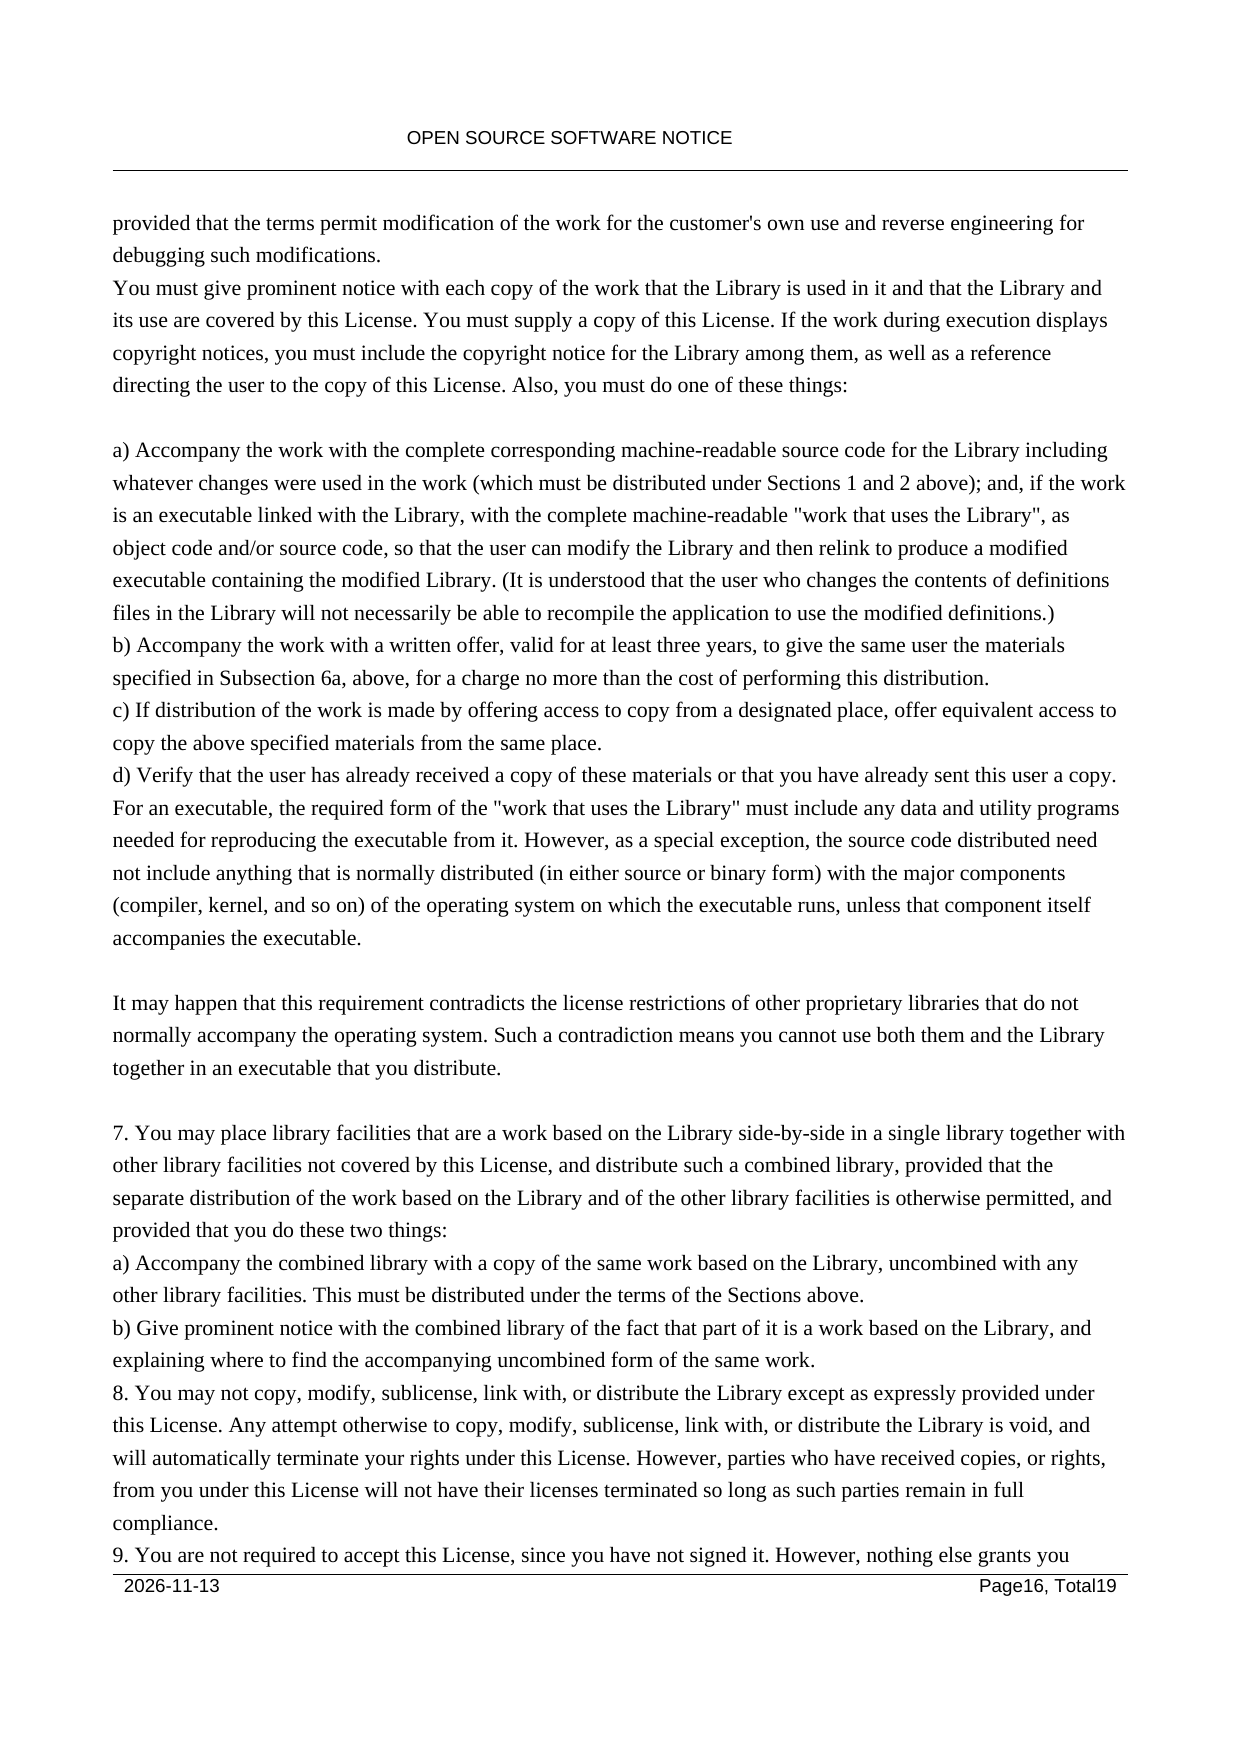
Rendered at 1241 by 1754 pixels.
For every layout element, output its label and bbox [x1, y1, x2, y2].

text [112, 206, 1128, 1571]
